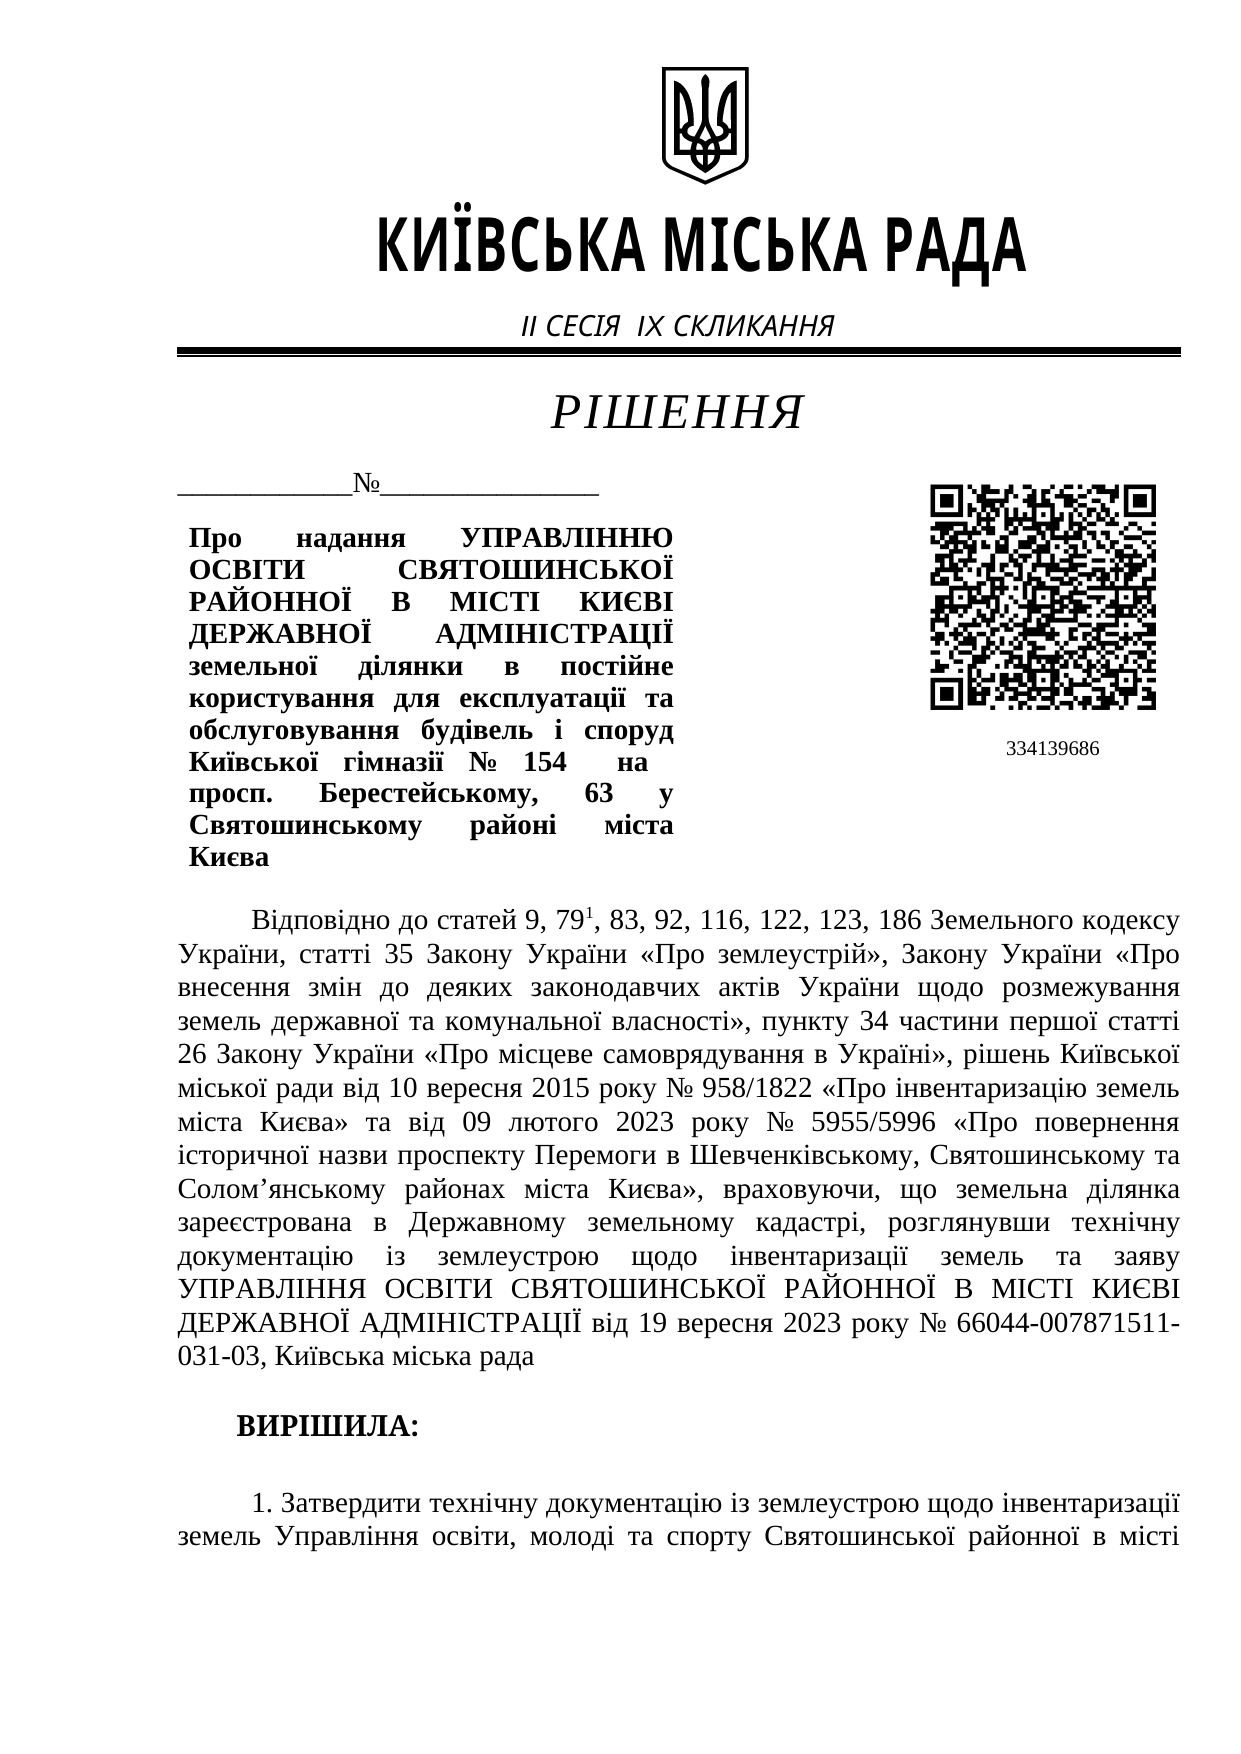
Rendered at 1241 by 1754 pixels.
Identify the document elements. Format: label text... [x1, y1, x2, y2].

text ____________№_______________ [177, 465, 1181, 498]
text ВИРІШИЛА: [177, 1406, 1181, 1445]
subtitle II сесія IX скликання [177, 306, 1181, 347]
picture [912, 466, 1174, 728]
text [177, 1485, 1181, 1552]
subtitle РІШЕННЯ [177, 382, 1181, 439]
text КИЇВСЬКА МІСЬКА РАДА [222, 191, 1181, 293]
text Відповідно до статей 9, 791, 83, 92, 116, 122, 123, 186 Земельного кодексу України, статті 35 Закону України «Про землеустрій», Закону України «Про внесення змін до деяких законодавчих актів України щодо розмежування земель державної та комунальної власності», пункту 34 частини першої статті 26 Закону України «Про місцеве самоврядування в Україні», рішень Київської міської ради від 10 вересня 2015 року № 958/1822 «Про інвентаризацію земель міста Києва» та від 09 лютого 2023 року № 5955/5996 «Про повернення історичної назви проспекту Перемоги в Шевченківському, Святошинському та Солом’янському районах міста Києва», враховуючи, що земельна ділянка зареєстрована в Державному земельному кадастрі, розглянувши технічну документацію із землеустрою щодо інвентаризації земель та заяву УПРАВЛІННЯ ОСВІТИ СВЯТОШИНСЬКОЇ РАЙОННОЇ В МІСТІ КИЄВІ ДЕРЖАВНОЇ АДМІНІСТРАЦІЇ від 19 вересня 2023 року № 66044-007871511-031-03, Київська міська рада [177, 902, 1181, 1372]
table_header Про надання УПРАВЛІННЮ ОСВІТИ СВЯТОШИНСЬКОЇ РАЙОННОЇ В МІСТІ КИЄВІ ДЕРЖАВНОЇ АДМІНІСТРАЦІЇ земельної ділянки в постійне користування для експлуатації та обслуговування будівель і споруд Київської гімназії № 154 на просп. Берестейському, 63 у Святошинському районі міста Києва [177, 522, 685, 873]
picture [660, 67, 751, 186]
